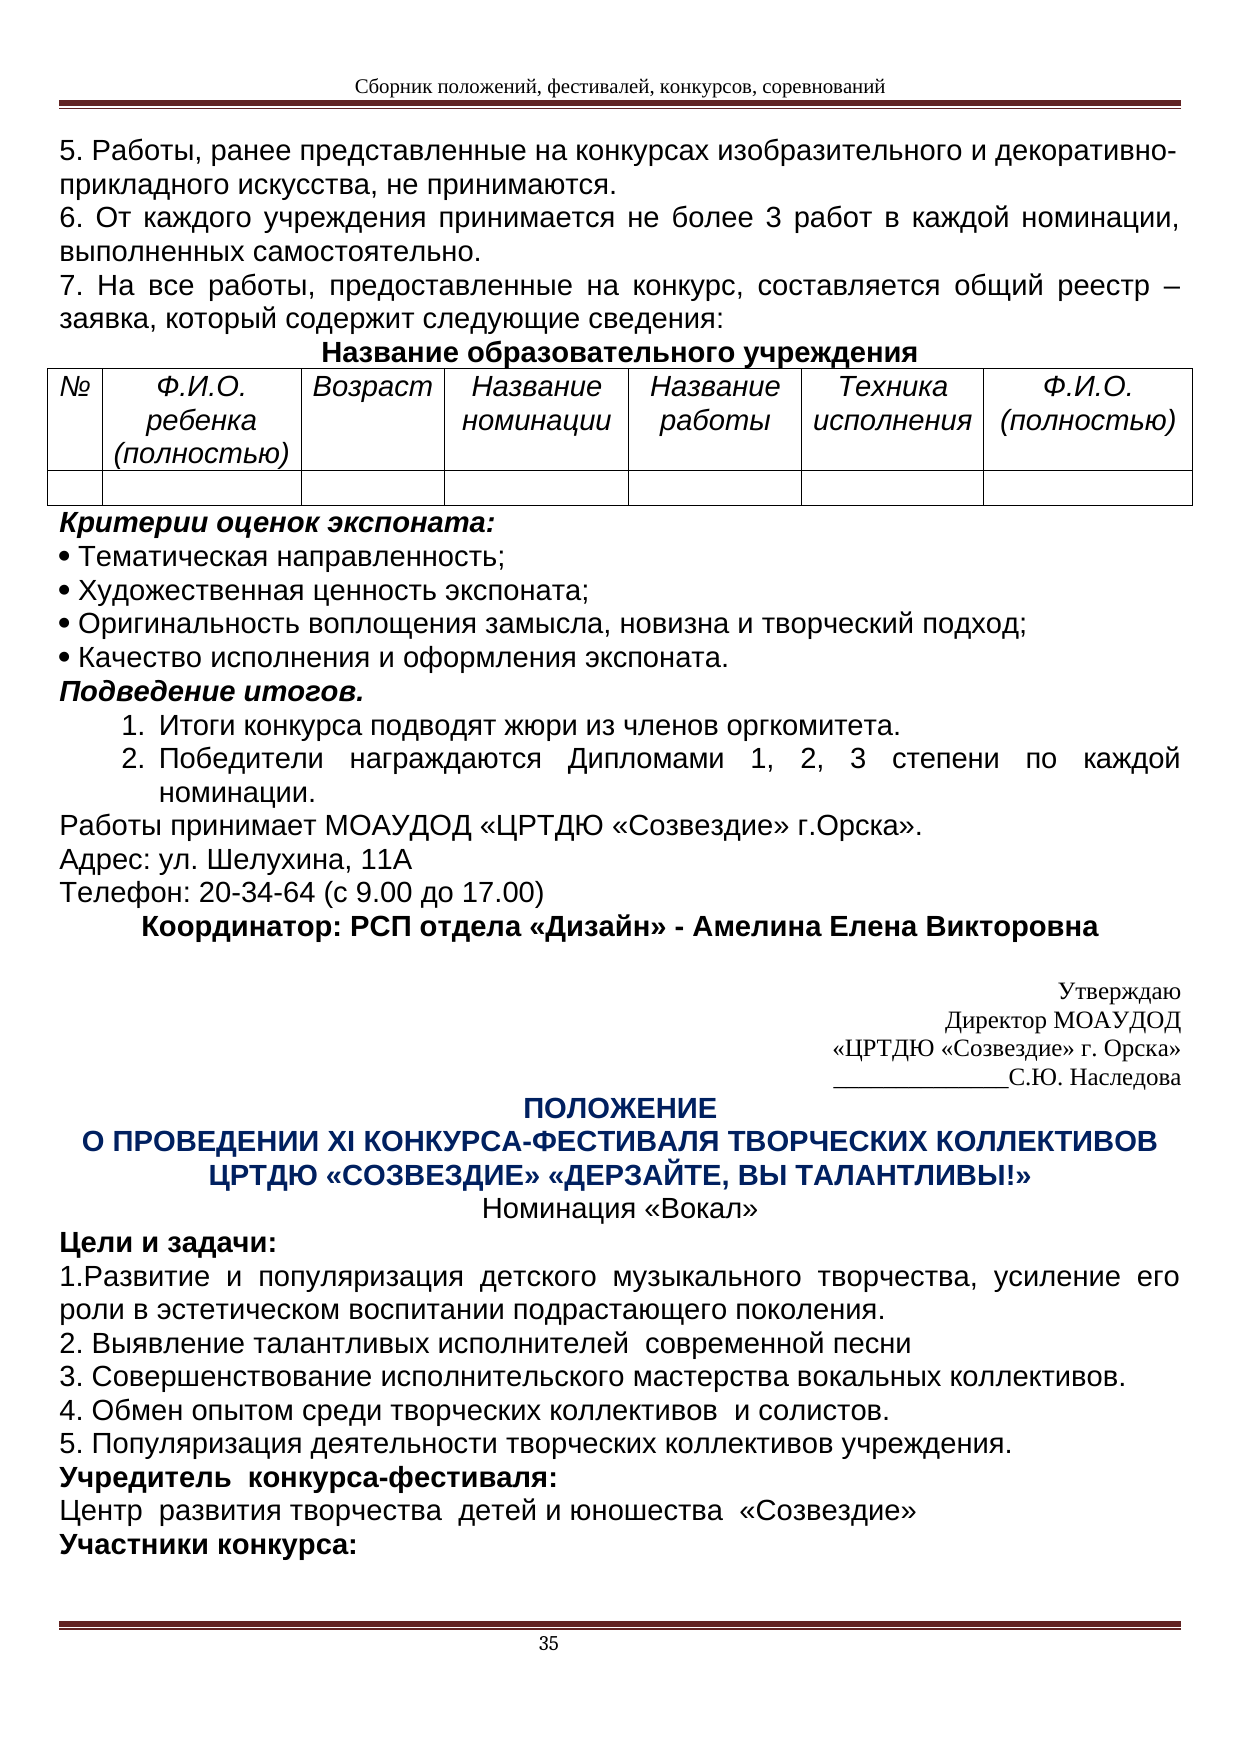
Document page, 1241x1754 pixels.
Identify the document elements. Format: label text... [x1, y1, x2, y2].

table_header Название номинации [445, 369, 628, 470]
table_header Ф.И.О. (полностью) [984, 369, 1192, 470]
text 2. Выявление талантливых исполнителей современной песни [59, 1326, 1181, 1359]
table_cell [103, 471, 301, 504]
text О ПРОВЕДЕНИИ XI КОНКУРСА-ФЕСТИВАЛЯ ТВОРЧЕСКИХ КОЛЛЕКТИВОВ ЦРТДЮ «СОЗВЕЗДИЕ» «ДЕРЗАЙТЕ, ВЫ ТАЛАНТЛИВЫ!» [59, 1124, 1181, 1192]
text Учредитель конкурса-фестиваля: [59, 1460, 1181, 1493]
text Адрес: ул. Шелухина, 11А [59, 842, 1181, 875]
table_cell [629, 471, 801, 504]
text 1.Развитие и популяризация детского музыкального творчества, усиление его роли в эстетическом воспитании подрастающего поколения. [59, 1259, 1181, 1326]
list Итоги конкурса подводят жюри из членов оргкомитета. [121, 708, 1181, 741]
table_header № [48, 369, 102, 470]
text 4. Обмен опытом среди творческих коллективов и солистов. [59, 1393, 1181, 1426]
text Координатор: РСП отдела «Дизайн» - Амелина Елена Викторовна [59, 909, 1181, 942]
list Художественная ценность экспоната; [59, 573, 1181, 607]
table_cell [802, 471, 983, 504]
table_cell [302, 471, 444, 504]
text Цели и задачи: [59, 1225, 1181, 1259]
text Директор МОАУДОД [59, 1005, 1181, 1033]
table_cell [48, 471, 102, 504]
text ПОЛОЖЕНИЕ [59, 1091, 1181, 1124]
table_header Возраст [302, 369, 444, 470]
text Телефон: 20-34-64 (с 9.00 до 17.00) [59, 875, 1181, 909]
text 7. На все работы, предоставленные на конкурс, составляется общий реестр – заявка, который содержит следующие сведения: [59, 268, 1181, 335]
text 5. Работы, ранее представленные на конкурсах изобразительного и декоративно-прикладного искусства, не принимаются. [59, 133, 1181, 201]
text Утверждаю [59, 976, 1181, 1005]
text 5. Популяризация деятельности творческих коллективов учреждения. [59, 1426, 1181, 1460]
list Победители награждаются Дипломами 1, 2, 3 степени по каждой номинации. [121, 741, 1181, 808]
text Центр развития творчества детей и юношества «Созвездие» [59, 1493, 1181, 1527]
table_cell [445, 471, 628, 504]
table_header Ф.И.О. ребенка (полностью) [103, 369, 301, 470]
text Подведение итогов. [59, 674, 1181, 708]
text Критерии оценок экспоната: [59, 506, 1181, 539]
subtitle Название образовательного учреждения [59, 335, 1181, 368]
list Качество исполнения и оформления экспоната. [59, 640, 1181, 674]
table_header Техника исполнения [802, 369, 983, 470]
text «ЦРТДЮ «Созвездие» г. Орска» [59, 1033, 1181, 1062]
text 3. Совершенствование исполнительского мастерства вокальных коллективов. [59, 1359, 1181, 1393]
text ______________С.Ю. Наследова [59, 1062, 1181, 1091]
text Работы принимает МОАУДОД «ЦРТДЮ «Созвездие» г.Орска». [59, 808, 1181, 842]
text Номинация «Вокал» [59, 1192, 1181, 1225]
list Оригинальность воплощения замысла, новизна и творческий подход; [59, 607, 1181, 640]
text Участники конкурса: [59, 1527, 1181, 1561]
list Тематическая направленность; [59, 539, 1181, 573]
table_header Название работы [629, 369, 801, 470]
table_cell [984, 471, 1192, 504]
text 6. От каждого учреждения принимается не более 3 работ в каждой номинации, выполненных самостоятельно. [59, 201, 1181, 268]
